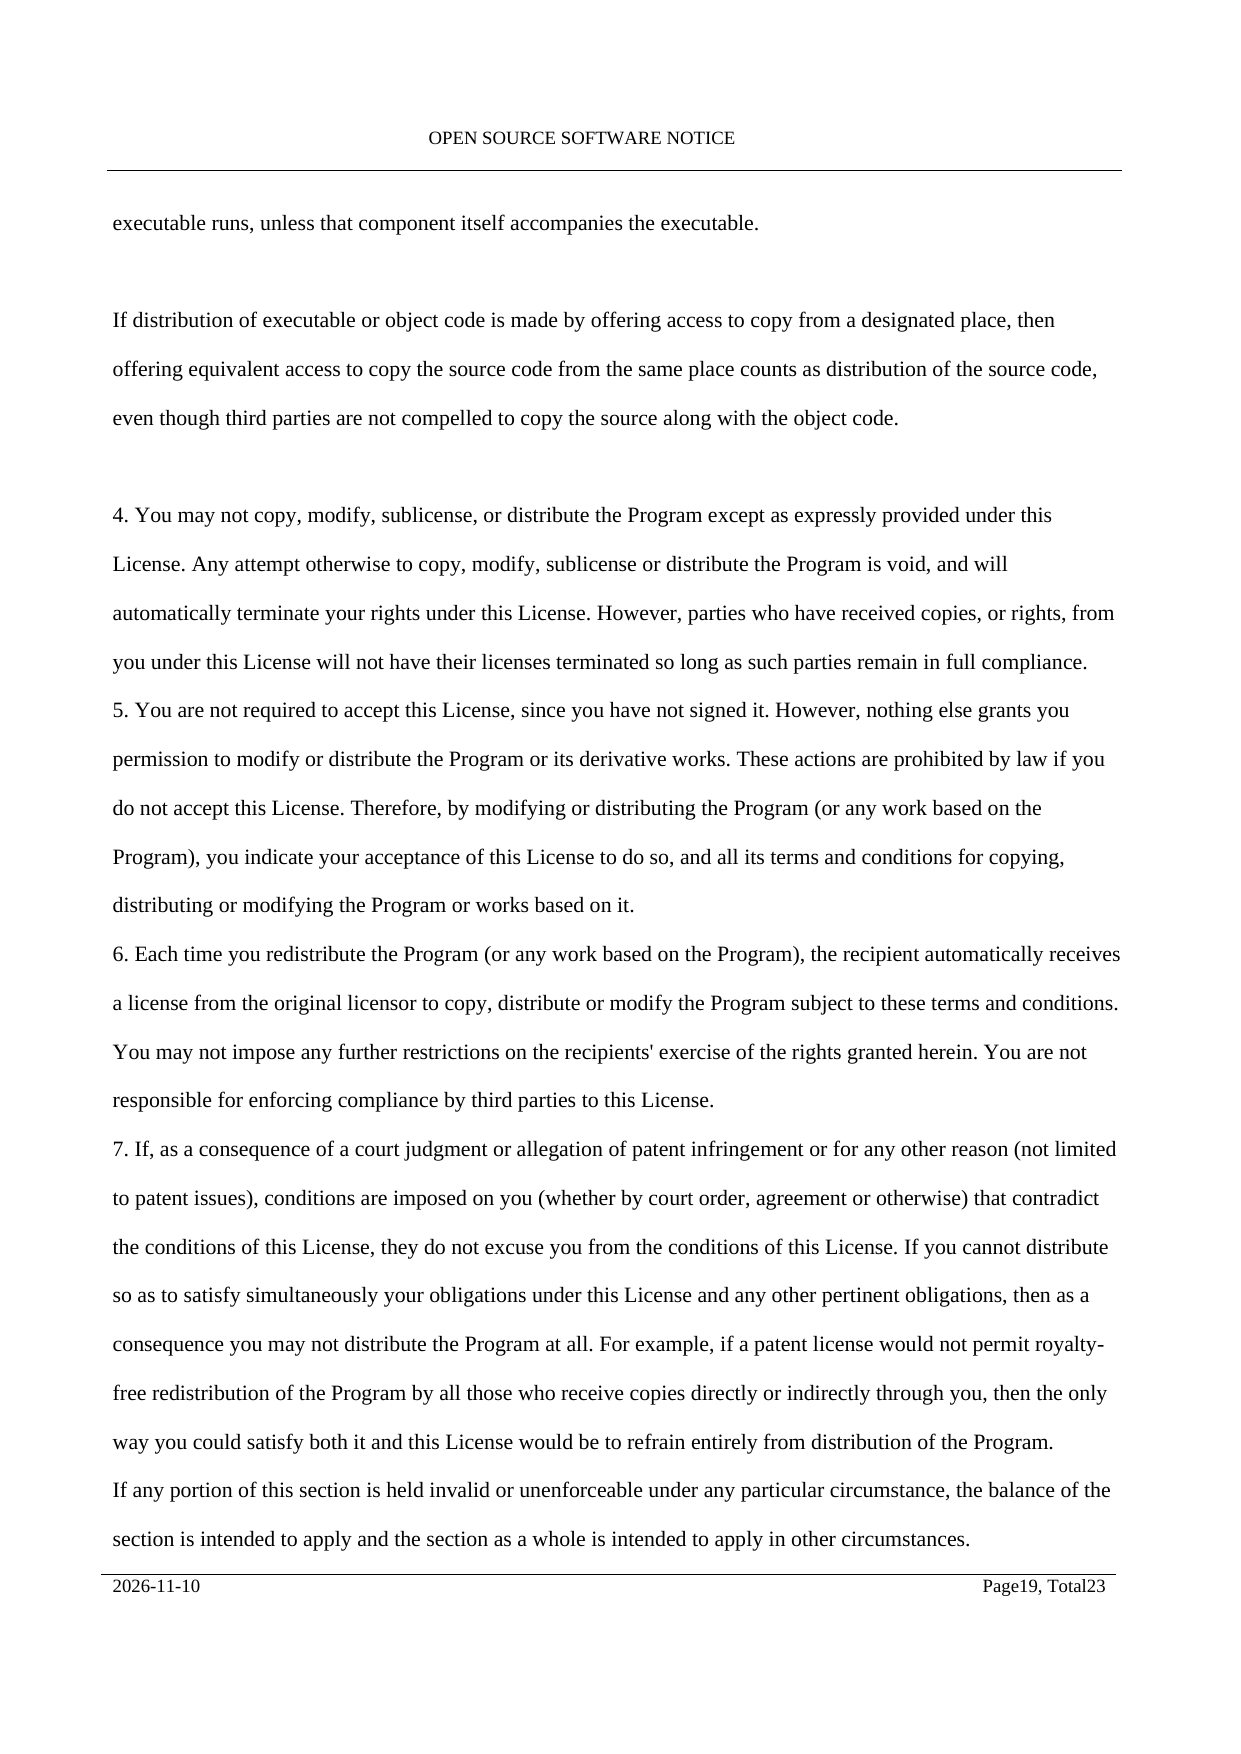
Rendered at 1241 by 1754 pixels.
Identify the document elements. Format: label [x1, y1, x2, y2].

text [112, 206, 1128, 1555]
